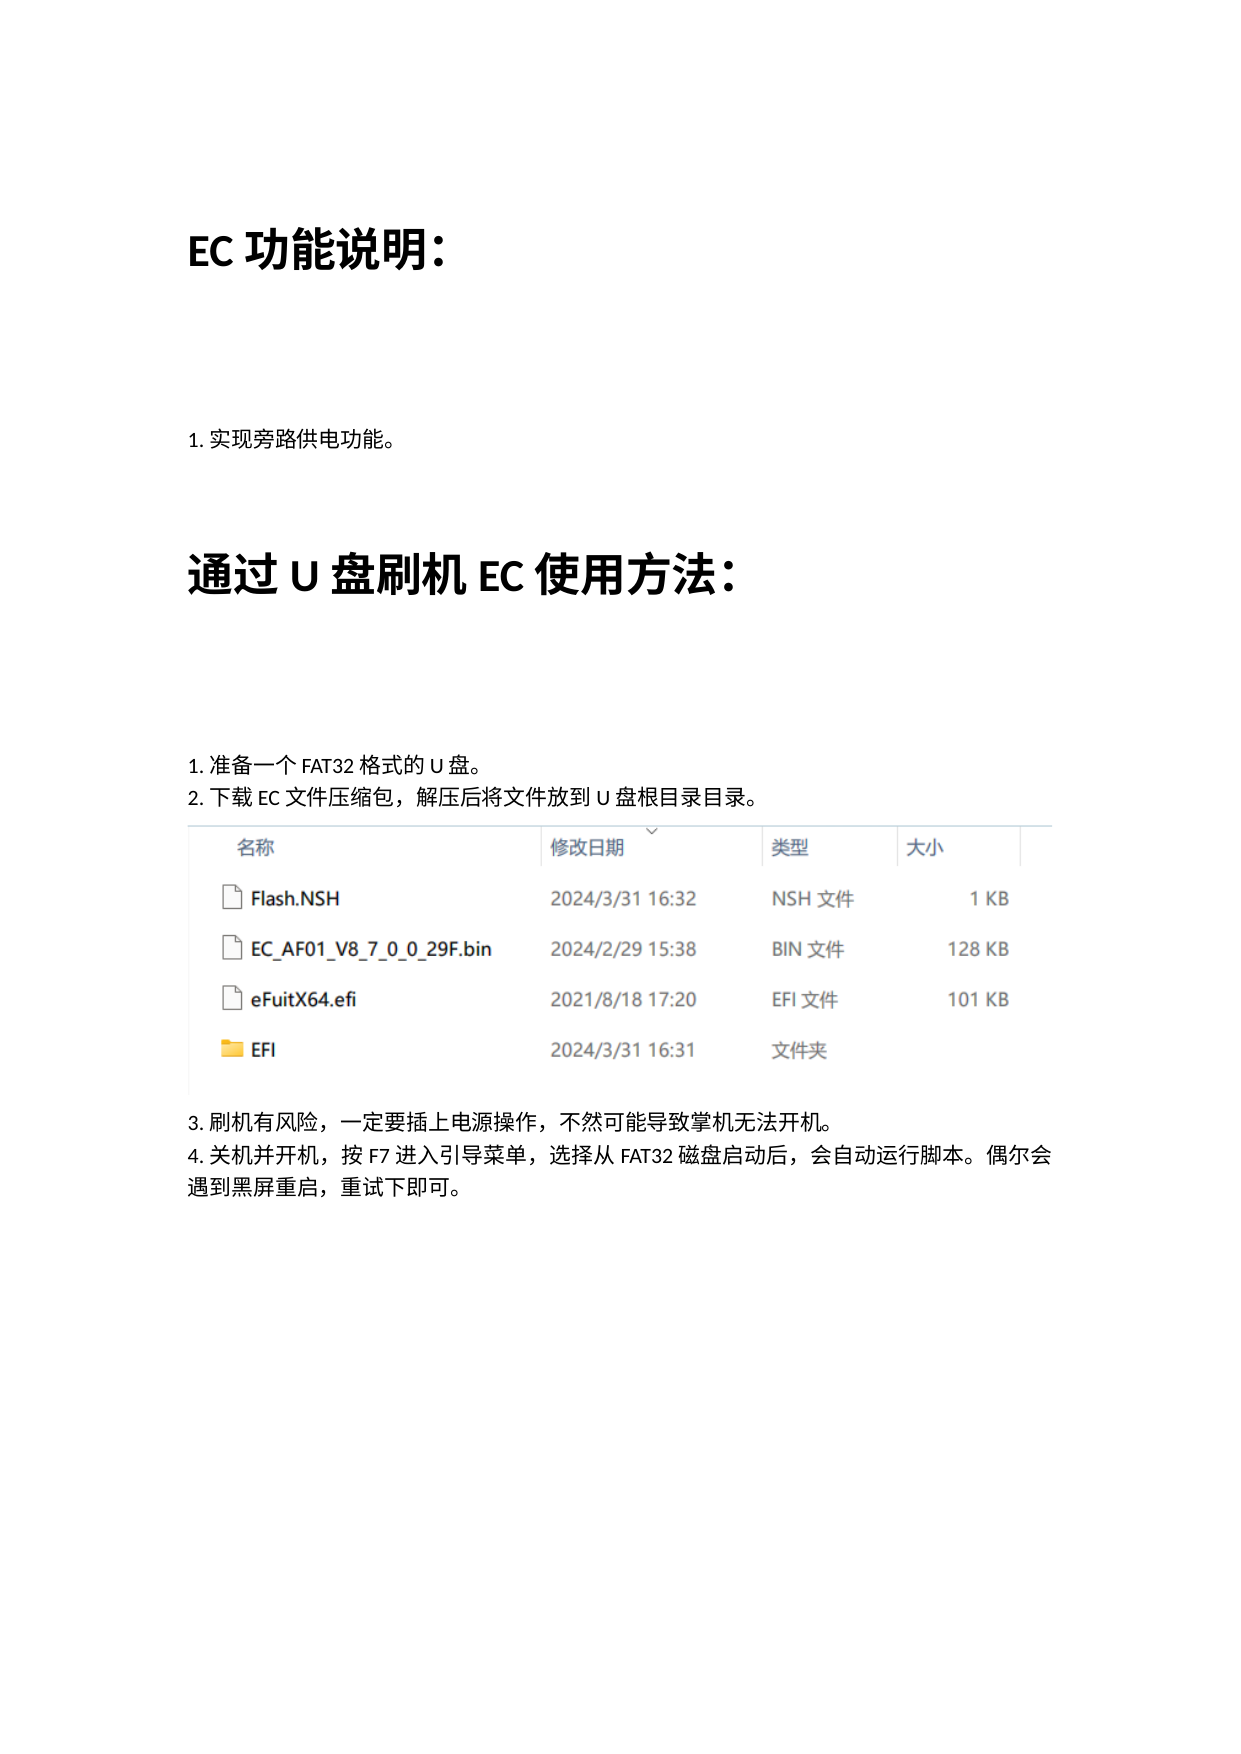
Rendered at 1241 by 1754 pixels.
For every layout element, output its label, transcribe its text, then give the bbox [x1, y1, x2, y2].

list 实现旁路供电功能。 [187, 422, 1053, 454]
text 1. 准备一个 FAT32 格式的 U 盘。 [187, 747, 1053, 780]
picture [187, 812, 1053, 1095]
text 2. 下载 EC 文件压缩包，解压后将文件放到 U 盘根目录目录。 [187, 780, 1053, 812]
subtitle 通过 U 盘刷机 EC 使用方法： [187, 522, 1053, 620]
text 4. 关机并开机，按 F7 进入引导菜单，选择从 FAT32 磁盘启动后，会自动运行脚本。偶尔会遇到黑屏重启，重试下即可。 [187, 1137, 1053, 1202]
text 3. 刷机有风险，一定要插上电源操作，不然可能导致掌机无法开机。 [187, 1105, 1053, 1137]
subtitle EC 功能说明： [187, 197, 1053, 295]
